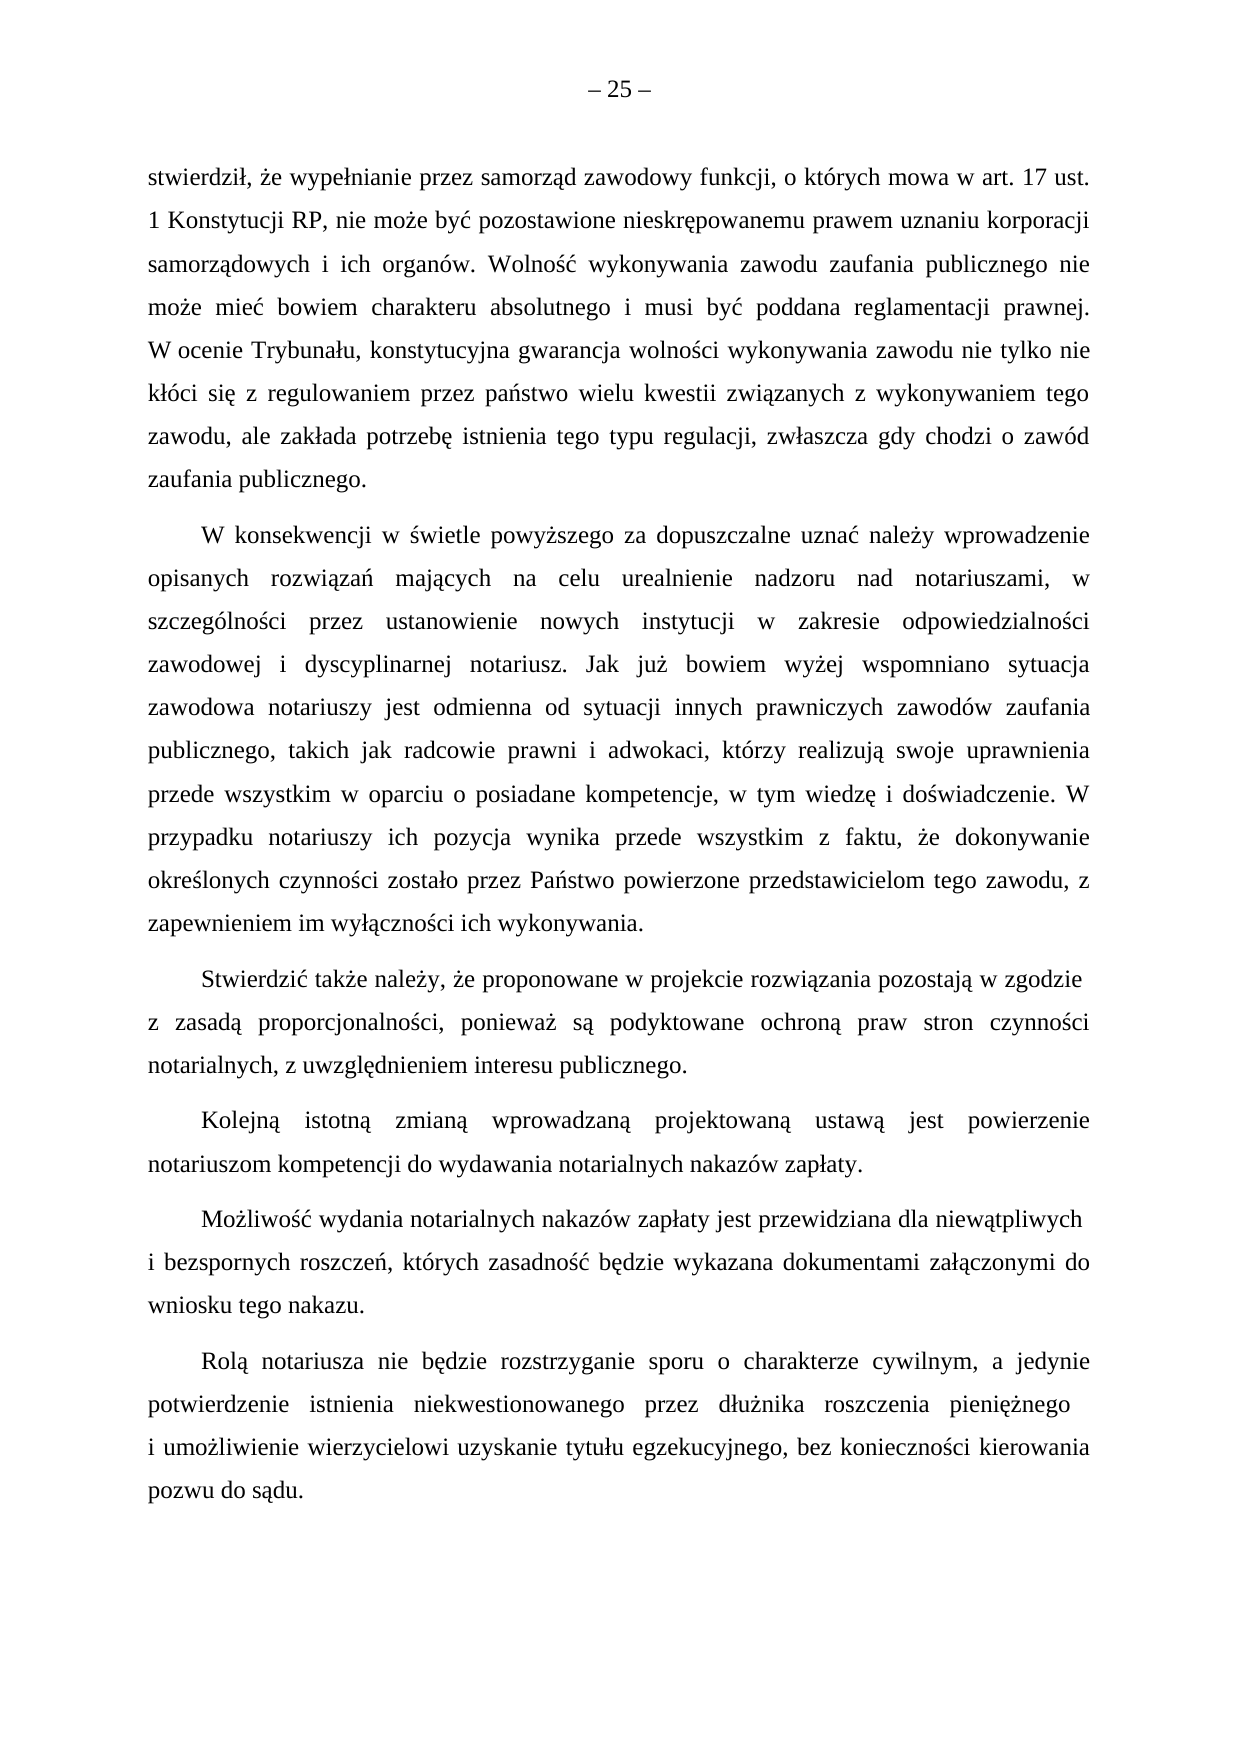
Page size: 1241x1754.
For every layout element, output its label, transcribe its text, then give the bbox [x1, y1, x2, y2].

text Możliwość wydania notarialnych nakazów zapłaty jest przewidziana dla niewątpliwych i bezspornych roszczeń, których zasadność będzie wykazana dokumentami załączonymi do wniosku tego nakazu. [148, 1204, 1091, 1319]
text Stwierdzić także należy, że proponowane w projekcie rozwiązania pozostają w zgodzie z zasadą proporcjonalności, ponieważ są podyktowane ochroną praw stron czynności notarialnych, z uwzględnieniem interesu publicznego. [148, 964, 1091, 1079]
text Rolą notariusza nie będzie rozstrzyganie sporu o charakterze cywilnym, a jedynie potwierdzenie istnienia niekwestionowanego przez dłużnika roszczenia pieniężnego i umożliwienie wierzycielowi uzyskanie tytułu egzekucyjnego, bez konieczności kierowania pozwu do sądu. [148, 1346, 1091, 1504]
text Kolejną istotną zmianą wprowadzaną projektowaną ustawą jest powierzenie notariuszom kompetencji do wydawania notarialnych nakazów zapłaty. [148, 1106, 1091, 1177]
text W konsekwencji w świetle powyższego za dopuszczalne uznać należy wprowadzenie opisanych rozwiązań mających na celu urealnienie nadzoru nad notariuszami, w szczególności przez ustanowienie nowych instytucji w zakresie odpowiedzialności zawodowej i dyscyplinarnej notariusz. Jak już bowiem wyżej wspomniano sytuacja zawodowa notariuszy jest odmienna od sytuacji innych prawniczych zawodów zaufania publicznego, takich jak radcowie prawni i adwokaci, którzy realizują swoje uprawnienia przede wszystkim w oparciu o posiadane kompetencje, w tym wiedzę i doświadczenie. W przypadku notariuszy ich pozycja wynika przede wszystkim z faktu, że dokonywanie określonych czynności zostało przez Państwo powierzone przedstawicielom tego zawodu, z zapewnieniem im wyłączności ich wykonywania. [148, 520, 1091, 937]
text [148, 162, 1091, 493]
